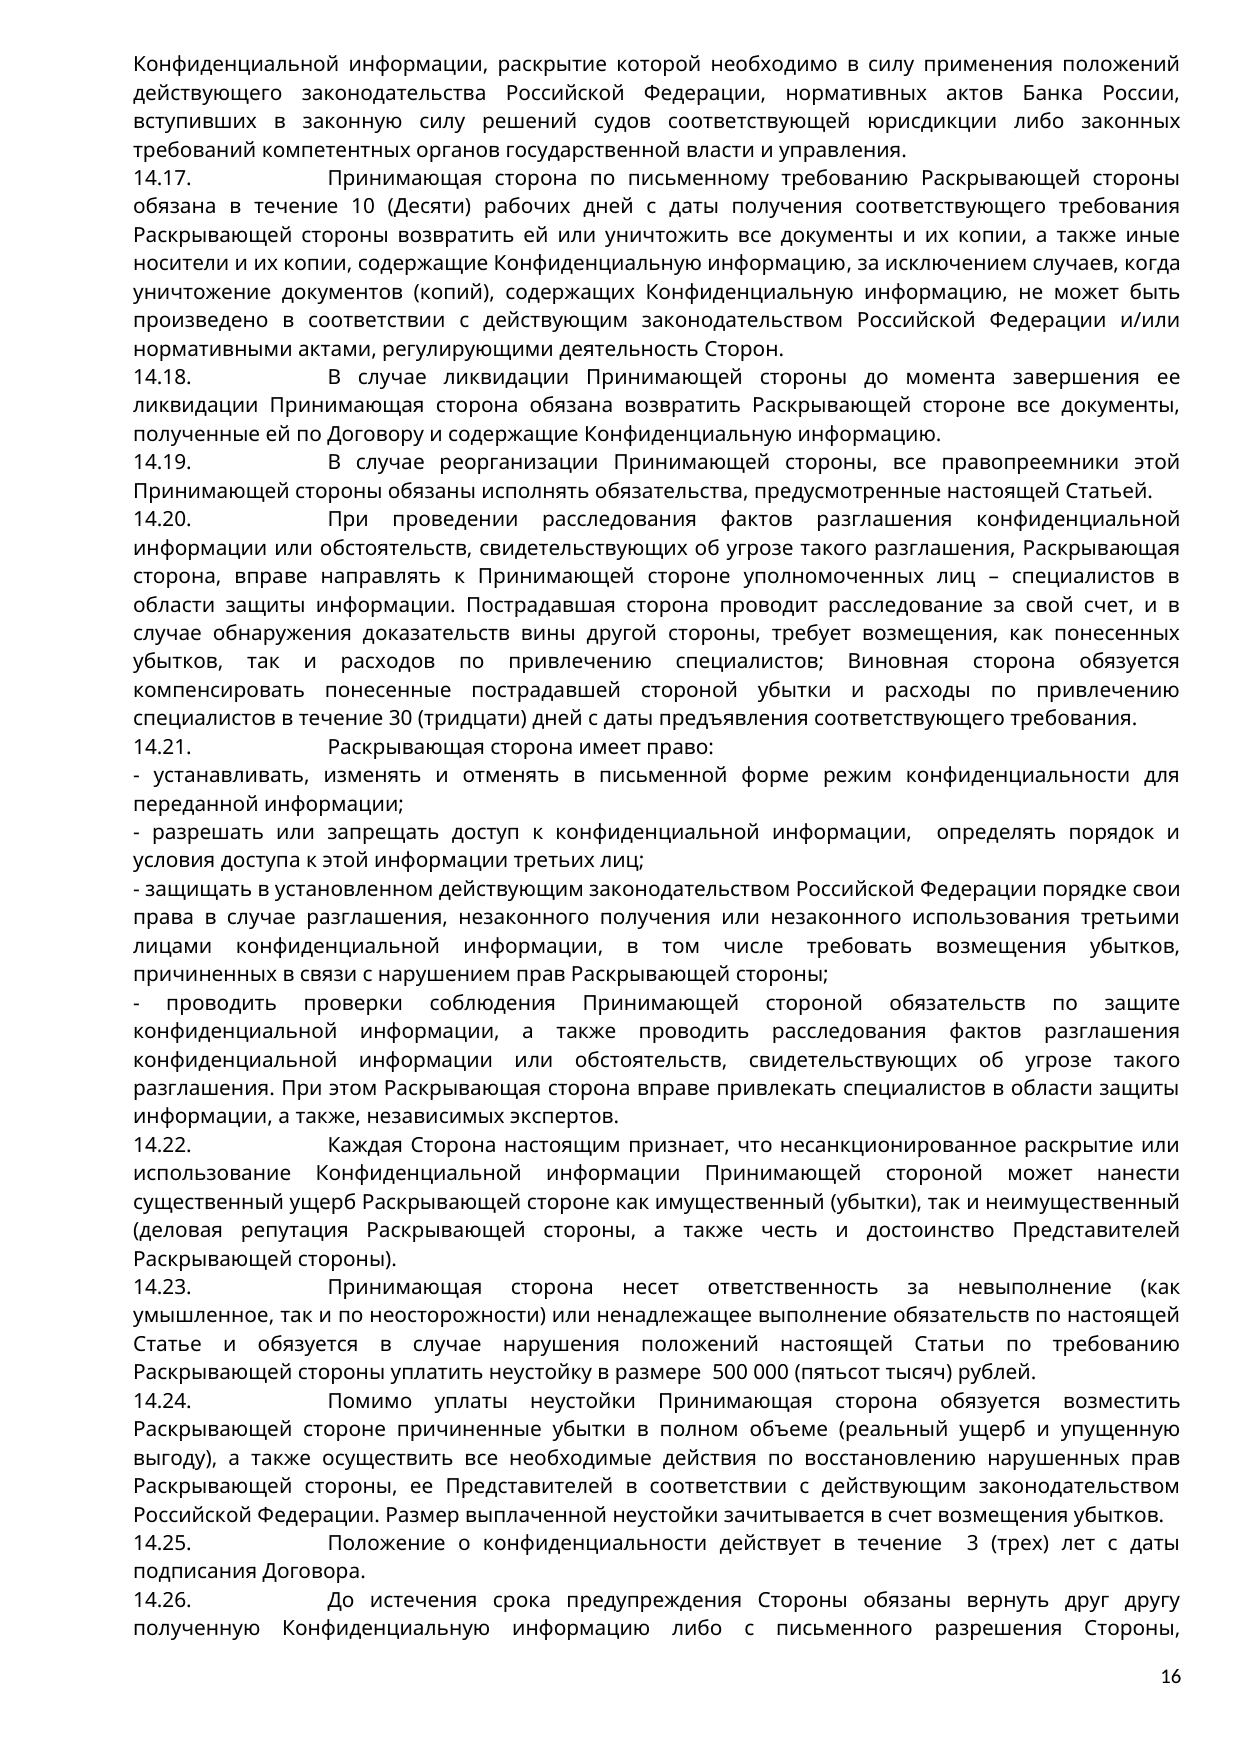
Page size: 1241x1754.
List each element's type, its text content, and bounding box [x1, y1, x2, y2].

list В случае ликвидации Принимающей стороны до момента завершения ее ликвидации Принимающая сторона обязана возвратить Раскрывающей стороне все документы, полученные ей по Договору и содержащие Конфиденциальную информацию. [133, 362, 1181, 447]
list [133, 1585, 1181, 1642]
list Каждая Сторона настоящим признает, что несанкционированное раскрытие или использование Конфиденциальной информации Принимающей стороной может нанести существенный ущерб Раскрывающей стороне как имущественный (убытки), так и неимущественный (деловая репутация Раскрывающей стороны, а также честь и достоинство Представителей Раскрывающей стороны). [133, 1130, 1181, 1272]
list Принимающая сторона по письменному требованию Раскрывающей стороны обязана в течение 10 (Десяти) рабочих дней с даты получения соответствующего требования Раскрывающей стороны возвратить ей или уничтожить все документы и их копии, а также иные носители и их копии, содержащие Конфиденциальную информацию, за исключением случаев, когда уничтожение документов (копий), содержащих Конфиденциальную информацию, не может быть произведено в соответствии с действующим законодательством Российской Федерации и/или нормативными актами, регулирующими деятельность Сторон. [133, 163, 1181, 362]
list В случае реорганизации Принимающей стороны, все правопреемники этой Принимающей стороны обязаны исполнять обязательства, предусмотренные настоящей Статьей. [133, 447, 1181, 504]
list Помимо уплаты неустойки Принимающая сторона обязуется возместить Раскрывающей стороне причиненные убытки в полном объеме (реальный ущерб и упущенную выгоду), а также осуществить все необходимые действия по восстановлению нарушенных прав Раскрывающей стороны, ее Представителей в соответствии с действующим законодательством Российской Федерации. Размер выплаченной неустойки зачитывается в счет возмещения убытков. [133, 1386, 1181, 1528]
text - проводить проверки соблюдения Принимающей стороной обязательств по защите конфиденциальной информации, а также проводить расследования фактов разглашения конфиденциальной информации или обстоятельств, свидетельствующих об угрозе такого разглашения. При этом Раскрывающая сторона вправе привлекать специалистов в области защиты информации, а также, независимых экспертов. [133, 988, 1181, 1130]
text - защищать в установленном действующим законодательством Российской Федерации порядке свои права в случае разглашения, незаконного получения или незаконного использования третьими лицами конфиденциальной информации, в том числе требовать возмещения убытков, причиненных в связи с нарушением прав Раскрывающей стороны; [133, 874, 1181, 988]
list Раскрывающая сторона имеет право: [133, 732, 1181, 760]
list Положение о конфиденциальности действует в течение 3 (трех) лет с даты подписания Договора. [133, 1528, 1181, 1585]
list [133, 49, 1181, 163]
text - устанавливать, изменять и отменять в письменной форме режим конфиденциальности для переданной информации; [133, 760, 1181, 817]
text - разрешать или запрещать доступ к конфиденциальной информации, определять порядок и условия доступа к этой информации третьих лиц; [133, 817, 1181, 874]
list При проведении расследования фактов разглашения конфиденциальной информации или обстоятельств, свидетельствующих об угрозе такого разглашения, Раскрывающая сторона, вправе направлять к Принимающей стороне уполномоченных лиц – специалистов в области защиты информации. Пострадавшая сторона проводит расследование за свой счет, и в случае обнаружения доказательств вины другой стороны, требует возмещения, как понесенных убытков, так и расходов по привлечению специалистов; Виновная сторона обязуется компенсировать понесенные пострадавшей стороной убытки и расходы по привлечению специалистов в течение 30 (тридцати) дней с даты предъявления соответствующего требования. [133, 504, 1181, 732]
list Принимающая сторона несет ответственность за невыполнение (как умышленное, так и по неосторожности) или ненадлежащее выполнение обязательств по настоящей Статье и обязуется в случае нарушения положений настоящей Статьи по требованию Раскрывающей стороны уплатить неустойку в размере 500 000 (пятьсот тысяч) рублей. [133, 1272, 1181, 1386]
